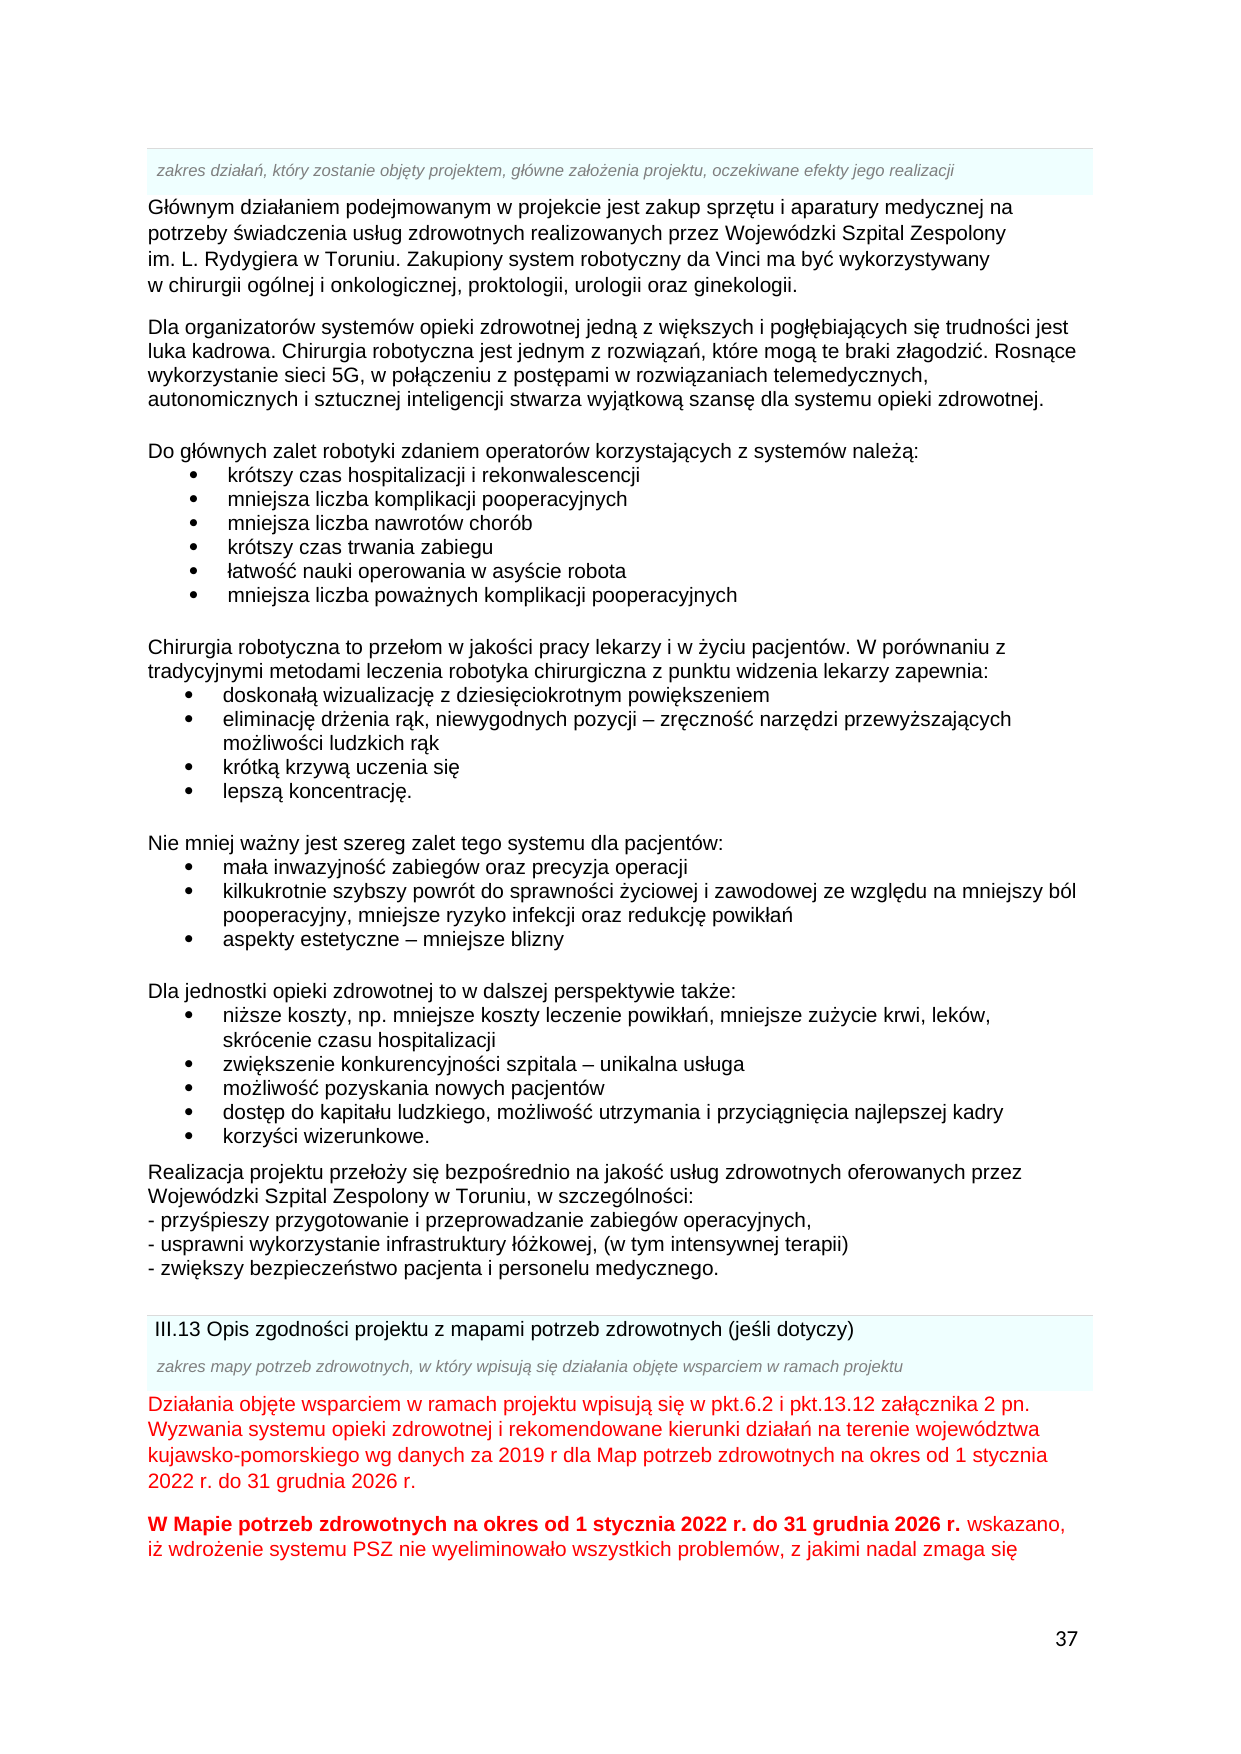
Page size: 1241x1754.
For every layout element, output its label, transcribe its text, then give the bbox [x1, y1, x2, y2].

list krótszy czas trwania zabiegu [190, 535, 1078, 559]
list łatwość nauki operowania w asyście robota [190, 559, 1078, 583]
list doskonałą wizualizację z dziesięciokrotnym powiększeniem [185, 683, 1078, 707]
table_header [147, 149, 1093, 195]
text Chirurgia robotyczna to przełom w jakości pracy lekarzy i w życiu pacjentów. W porównaniu z tradycyjnymi metodami leczenia robotyka chirurgiczna z punktu widzenia lekarzy zapewnia: [148, 635, 1078, 683]
text - usprawni wykorzystanie infrastruktury łóżkowej, (w tym intensywnej terapii) [148, 1231, 1078, 1255]
list mniejsza liczba poważnych komplikacji pooperacyjnych [190, 583, 1078, 635]
list mniejsza liczba komplikacji pooperacyjnych [190, 487, 1078, 511]
list eliminację drżenia rąk, niewygodnych pozycji – zręczność narzędzi przewyższających możliwości ludzkich rąk [185, 707, 1078, 755]
list mała inwazyjność zabiegów oraz precyzja operacji [185, 855, 1078, 879]
text Głównym działaniem podejmowanym w projekcie jest zakup sprzętu i aparatury medycznej na potrzeby świadczenia usług zdrowotnych realizowanych przez Wojewódzki Szpital Zespolony im. L. Rydygiera w Toruniu. Zakupiony system robotyczny da Vinci ma być wykorzystywany w chirurgii ogólnej i onkologicznej, proktologii, urologii oraz ginekologii. [148, 195, 1078, 296]
text Dla jednostki opieki zdrowotnej to w dalszej perspektywie także: [148, 979, 1078, 1003]
text Nie mniej ważny jest szereg zalet tego systemu dla pacjentów: [148, 831, 1078, 855]
list korzyści wizerunkowe. [185, 1123, 1078, 1148]
list dostęp do kapitału ludzkiego, możliwość utrzymania i przyciągnięcia najlepszej kadry [185, 1099, 1078, 1123]
text Dla organizatorów systemów opieki zdrowotnej jedną z większych i pogłębiających się trudności jest luka kadrowa. Chirurgia robotyczna jest jednym z rozwiązań, które mogą te braki złagodzić. Rosnące wykorzystanie sieci 5G, w połączeniu z postępami w rozwiązaniach telemedycznych, autonomicznych i sztucznej inteligencji stwarza wyjątkową szansę dla systemu opieki zdrowotnej. [148, 315, 1078, 439]
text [148, 1511, 1078, 1561]
list niższe koszty, np. mniejsze koszty leczenie powikłań, mniejsze zużycie krwi, leków, skrócenie czasu hospitalizacji [185, 1003, 1078, 1051]
list mniejsza liczba nawrotów chorób [190, 511, 1078, 535]
list krótką krzywą uczenia się [185, 755, 1078, 779]
text Działania objęte wsparciem w ramach projektu wpisują się w pkt.6.2 i pkt.13.12 załącznika 2 pn. Wyzwania systemu opieki zdrowotnej i rekomendowane kierunki działań na terenie województwa kujawsko-pomorskiego wg danych za 2019 r dla Map potrzeb zdrowotnych na okres od 1 stycznia 2022 r. do 31 grudnia 2026 r. [148, 1391, 1078, 1493]
table_header III.13 Opis zgodności projektu z mapami potrzeb zdrowotnych (jeśli dotyczy) zakres mapy potrzeb zdrowotnych, w który wpisują się działania objęte wsparciem w ramach projektu [147, 1316, 1093, 1391]
list kilkukrotnie szybszy powrót do sprawności życiowej i zawodowej ze względu na mniejszy ból pooperacyjny, mniejsze ryzyko infekcji oraz redukcję powikłań [185, 879, 1078, 927]
list aspekty estetyczne – mniejsze blizny [185, 927, 1078, 979]
list możliwość pozyskania nowych pacjentów [185, 1075, 1078, 1099]
list krótszy czas hospitalizacji i rekonwalescencji [190, 463, 1078, 487]
list lepszą koncentrację. [185, 779, 1078, 831]
text - zwiększy bezpieczeństwo pacjenta i personelu medycznego. [148, 1255, 1078, 1279]
text - przyśpieszy przygotowanie i przeprowadzanie zabiegów operacyjnych, [148, 1207, 1078, 1231]
text Realizacja projektu przełoży się bezpośrednio na jakość usług zdrowotnych oferowanych przez Wojewódzki Szpital Zespolony w Toruniu, w szczególności: [148, 1159, 1078, 1207]
list zwiększenie konkurencyjności szpitala – unikalna usługa [185, 1051, 1078, 1075]
text Do głównych zalet robotyki zdaniem operatorów korzystających z systemów należą: [148, 439, 1078, 463]
